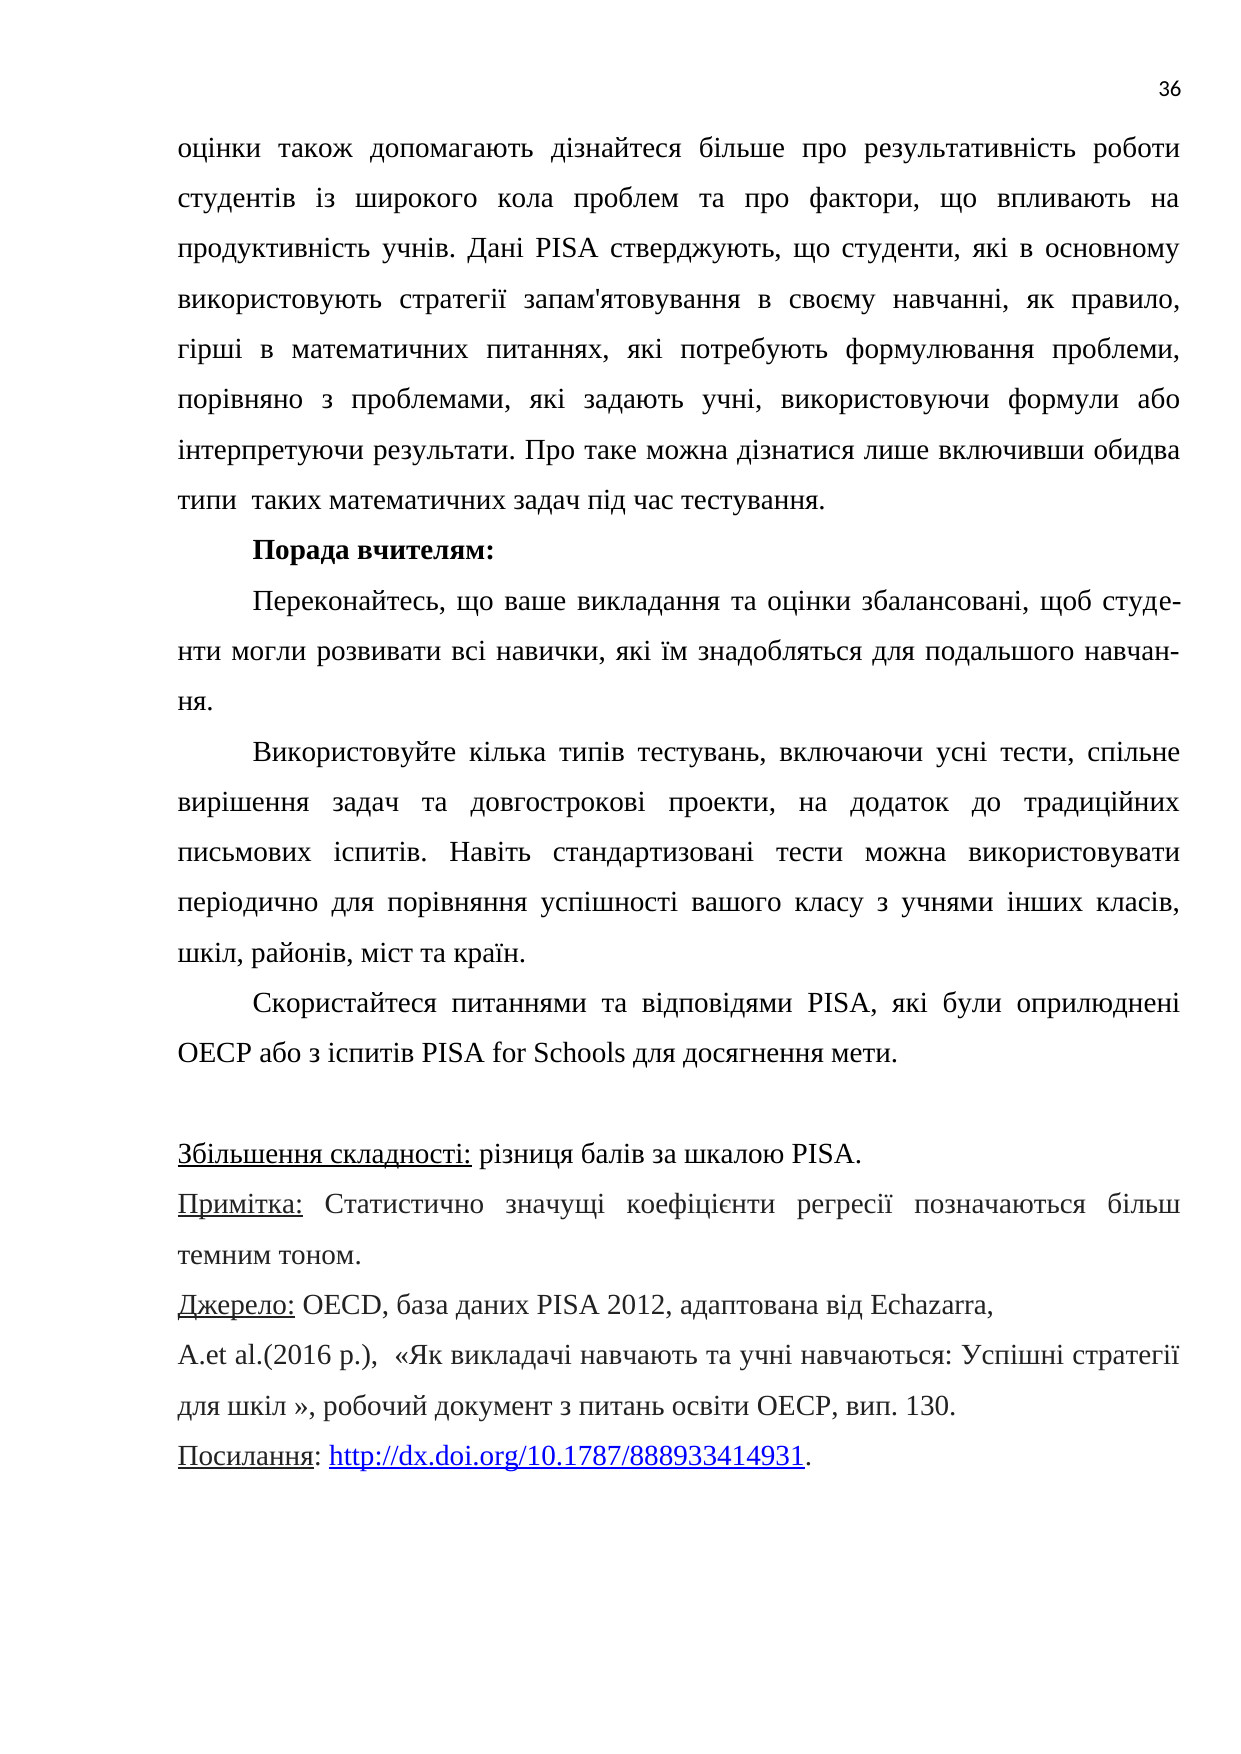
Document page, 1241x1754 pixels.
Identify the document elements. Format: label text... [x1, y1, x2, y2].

text Скористайтеся питаннями та відповідями PISA, які були оприлюднені ОЕСР або з іспитів PISA for Schools для досягнення мети. [177, 985, 1181, 1069]
text Примітка: Статистично значущі коефіцієнти регресії позначаються більш темним тоном. [177, 1186, 1181, 1270]
text A.et al.(2016 р.), «Як викладачі навчають та учні навчаються: Успішні стратегії для шкіл », робочий документ з питань освіти ОЕСР, вип. 130. [177, 1337, 1181, 1421]
text Використовуйте кілька типів тестувань, включаючи усні тести, спільне вирішення задач та довгострокові проекти, на додаток до традиційних письмових іспитів. Навіть стандартизовані тести можна використовувати періодично для порівняння успішності вашого класу з учнями інших класів, шкіл, районів, міст та країн. [177, 734, 1181, 968]
text Посилання: http://dx.doi.org/10.1787/888933414931. [177, 1438, 1181, 1472]
text Джерело: OECD, база даних PISA 2012, адаптована від Echazarra, [177, 1287, 1181, 1321]
text Збільшення складності: різниця балів за шкалою PISA. [177, 1136, 1181, 1170]
text Порада вчителям: [177, 532, 1181, 566]
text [177, 130, 1181, 516]
text Переконайтесь, що ваше викладання та оцінки збалансовані, щоб студе-нти могли розвивати всі навички, які їм знадобляться для подальшого навчан-ня. [177, 583, 1181, 717]
